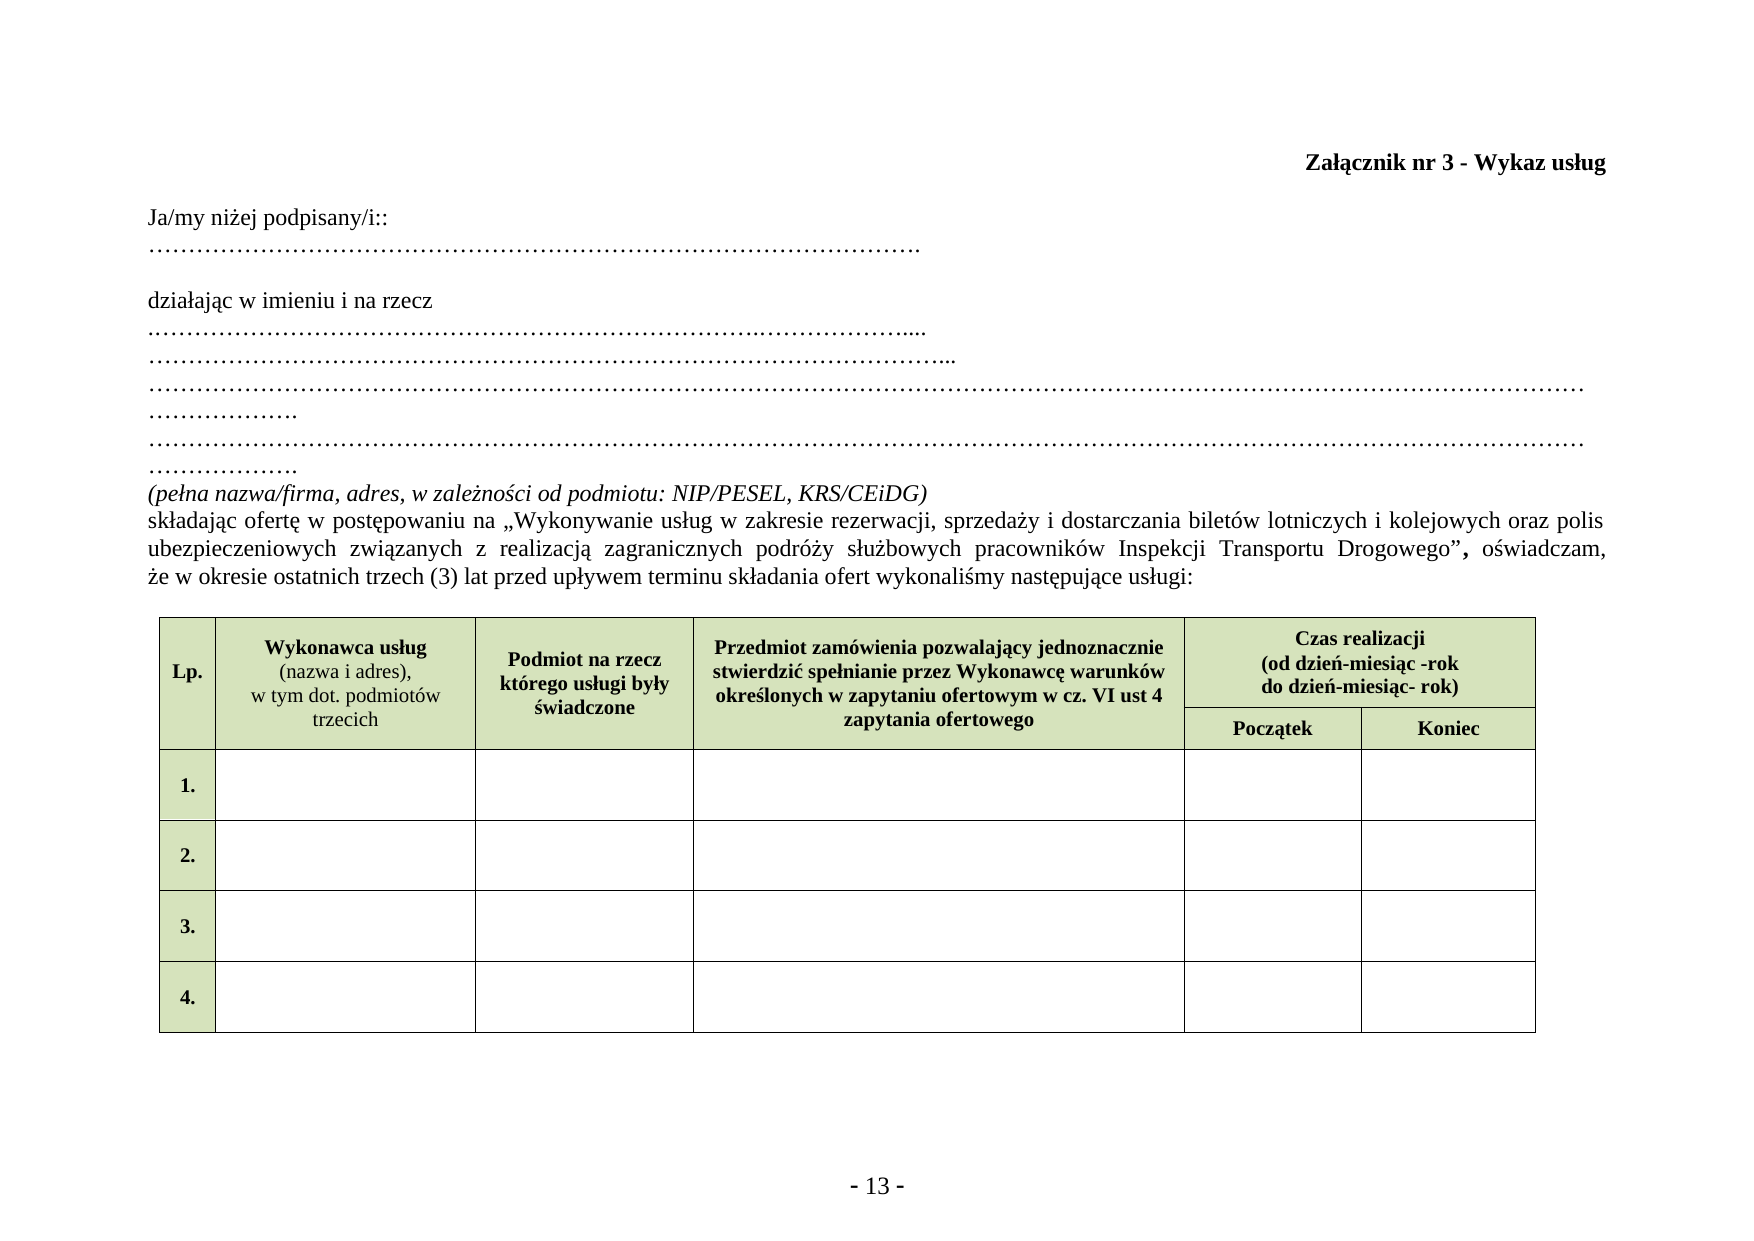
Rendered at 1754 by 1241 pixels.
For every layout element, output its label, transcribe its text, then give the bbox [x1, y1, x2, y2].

table_cell 1. [160, 750, 215, 819]
text .………………………………………………………………….………………....………………………………………………………………………………………... [148, 313, 1606, 368]
table_cell [476, 962, 693, 1032]
table_header Wykonawca usług (nazwa i adres), w tym dot. podmiotów trzecich [216, 618, 475, 749]
table_cell 3. [160, 891, 215, 961]
table_cell 4. [160, 962, 215, 1032]
text ……………………………………………………………………………………. [148, 231, 1606, 258]
table_cell 2. [160, 821, 215, 890]
table_cell [1362, 962, 1535, 1032]
table_cell Początek [1185, 708, 1361, 749]
table_cell Koniec [1362, 708, 1535, 749]
table_cell [476, 750, 693, 819]
text (pełna nazwa/firma, adres, w zależności od podmiotu: NIP/PESEL, KRS/CEiDG) [148, 479, 1606, 507]
text ……………………………………………………………………………………………………………………………………………………………………………….………………………………………………………………………………………………………………………………………………………………………………. [148, 368, 1606, 479]
table_header Podmiot na rzecz którego usługi były świadczone [476, 618, 693, 749]
table_cell [1185, 962, 1361, 1032]
table_cell [1185, 821, 1361, 890]
table_cell [216, 821, 475, 890]
table_header Czas realizacji (od dzień-miesiąc -rok do dzień-miesiąc- rok) [1185, 618, 1535, 707]
table_header Przedmiot zamówienia pozwalający jednoznacznie stwierdzić spełnianie przez Wykonawcę warunków określonych w zapytaniu ofertowym w cz. VI ust 4 zapytania ofertowego [694, 618, 1184, 749]
table_cell [694, 962, 1184, 1032]
table_cell [1362, 750, 1535, 819]
text Załącznik nr 3 - Wykaz usług [148, 148, 1606, 175]
table_cell [1185, 891, 1361, 961]
table_cell [1185, 750, 1361, 819]
table_cell [216, 962, 475, 1032]
table_cell [476, 891, 693, 961]
table_cell [1362, 821, 1535, 890]
table_cell [694, 891, 1184, 961]
table_cell [694, 750, 1184, 819]
text Ja/my niżej podpisany/i:: [148, 203, 1606, 231]
table_cell [476, 821, 693, 890]
table_cell [694, 821, 1184, 890]
text działając w imieniu i na rzecz [148, 286, 1606, 313]
table_cell [216, 750, 475, 819]
table_cell [216, 891, 475, 961]
text składając ofertę w postępowaniu na „Wykonywanie usług w zakresie rezerwacji, sprzedaży i dostarczania biletów lotniczych i kolejowych oraz polis ubezpieczeniowych związanych z realizacją zagranicznych podróży służbowych pracowników Inspekcji Transportu Drogowego”, oświadczam, że w okresie ostatnich trzech (3) lat przed upływem terminu składania ofert wykonaliśmy następujące usługi: [148, 507, 1606, 589]
table_header Lp. [160, 618, 215, 749]
table_cell [1362, 891, 1535, 961]
